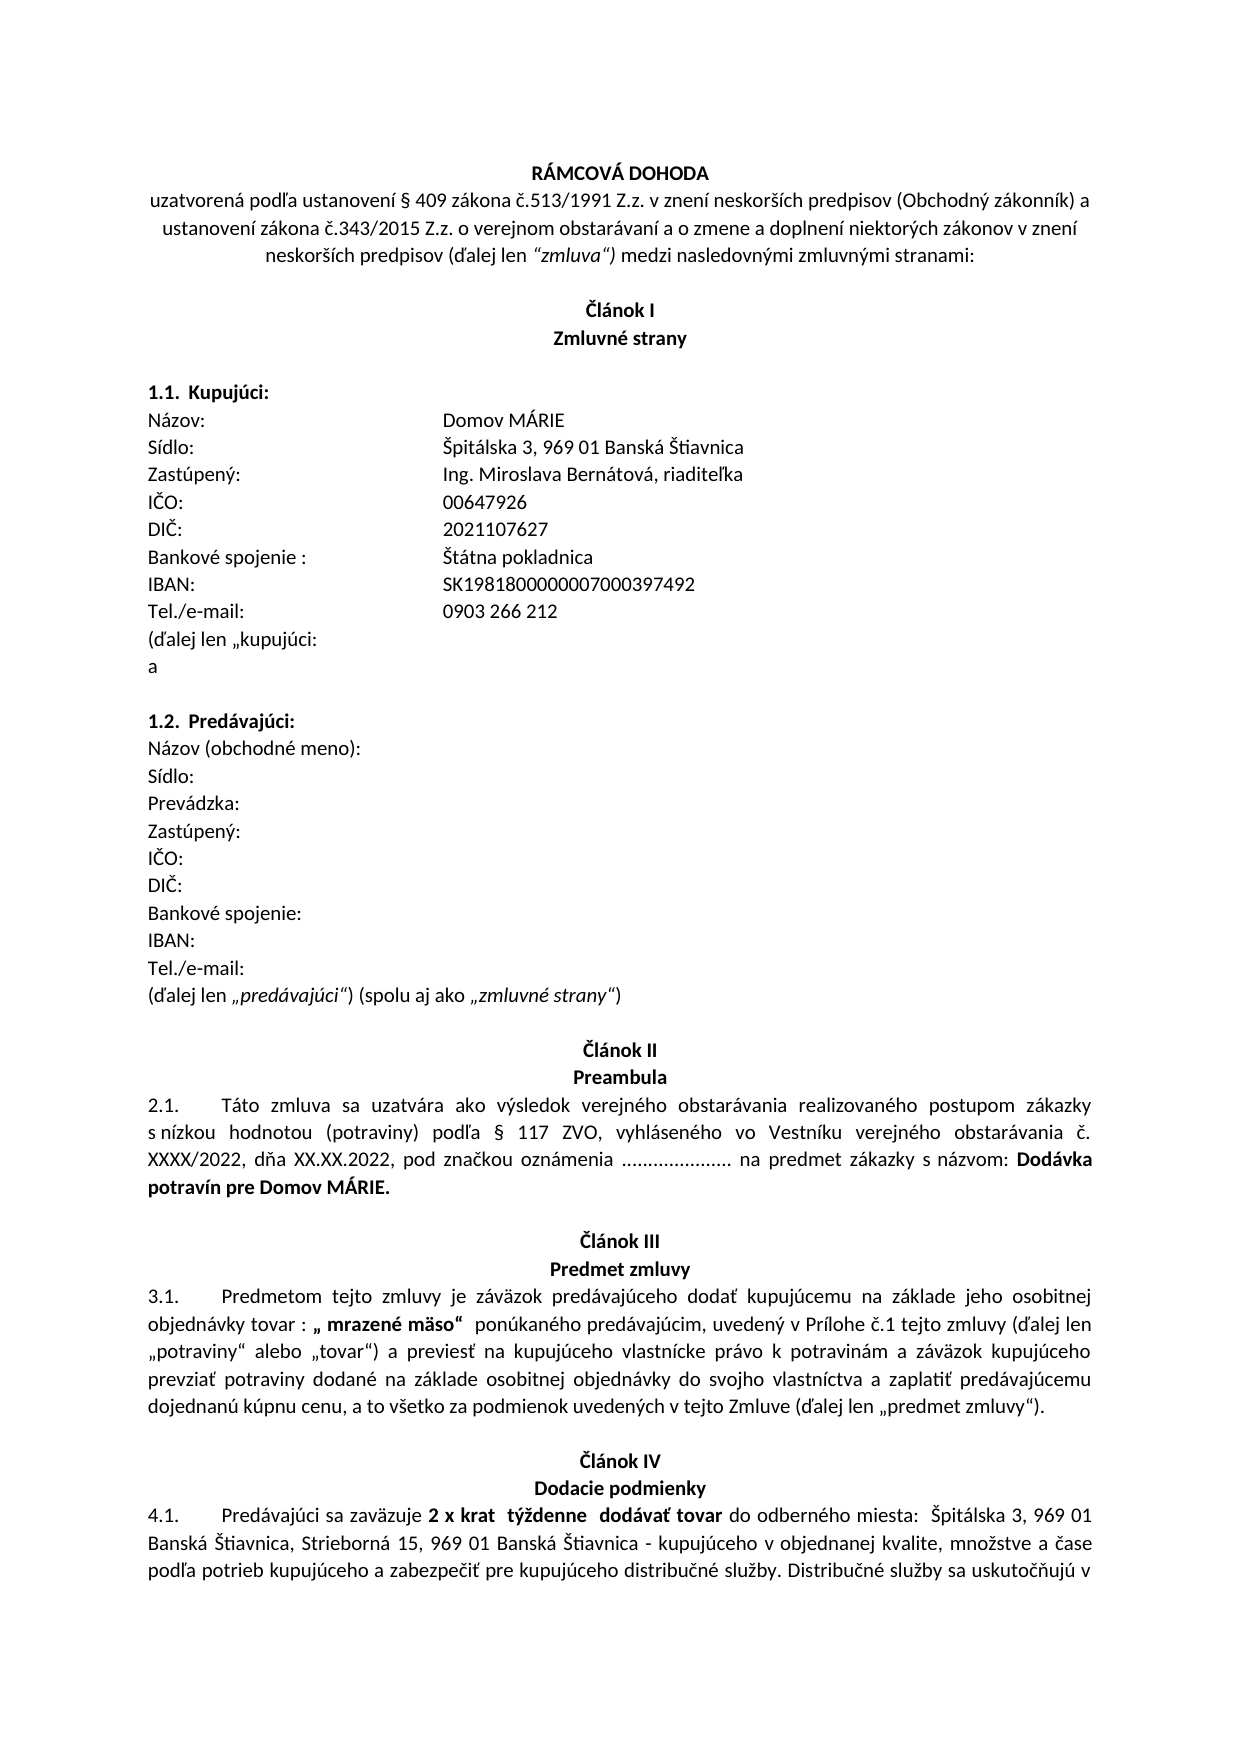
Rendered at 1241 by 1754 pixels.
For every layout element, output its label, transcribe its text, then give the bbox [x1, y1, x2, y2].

text Sídlo: Špitálska 3, 969 01 Banská Štiavnica [148, 434, 1093, 460]
text Sídlo: [148, 763, 1093, 788]
text Tel./e-mail: 0903 266 212 [148, 599, 1093, 624]
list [148, 1503, 1093, 1583]
text Článok II [148, 1037, 1093, 1062]
text DIČ: 2021107627 [148, 516, 1093, 542]
text RÁMCOVÁ DOHODA [148, 160, 1093, 186]
text IČO: 00647926 [148, 489, 1093, 514]
text Zmluvné strany [148, 325, 1093, 350]
text Preambula [148, 1064, 1093, 1090]
list Predávajúci: [148, 708, 1093, 734]
text Názov (obchodné meno): [148, 736, 1093, 761]
text (ďalej len „predávajúci“) (spolu aj ako „zmluvné strany“) [148, 982, 1093, 1008]
text IBAN: [148, 927, 1093, 953]
list Táto zmluva sa uzatvára ako výsledok verejného obstarávania realizovaného postupom zákazky s nízkou hodnotou (potraviny) podľa § 117 ZVO, vyhláseného vo Vestníku verejného obstarávania č. XXXX/2022, dňa XX.XX.2022, pod značkou oznámenia ..................... na predmet zákazky s názvom: Dodávka potravín pre Domov MÁRIE. [148, 1092, 1093, 1199]
text Zastúpený: [148, 818, 1093, 843]
text DIČ: [148, 873, 1093, 898]
text Názov: Domov MÁRIE [148, 407, 1093, 432]
list Článok IV [148, 1448, 1093, 1473]
text Prevádzka: [148, 790, 1093, 816]
list Článok III [148, 1229, 1093, 1254]
text Tel./e-mail: [148, 955, 1093, 980]
text a [148, 653, 1093, 679]
text IBAN: SK1981800000007000397492 [148, 571, 1093, 597]
text Bankové spojenie: [148, 900, 1093, 925]
text Článok I [148, 297, 1093, 323]
text uzatvorená podľa ustanovení § 409 zákona č.513/1991 Z.z. v znení neskorších predpisov (Obchodný zákonník) a ustanovení zákona č.343/2015 Z.z. o verejnom obstarávaní a o zmene a doplnení niektorých zákonov v znení neskorších predpisov (ďalej len “zmluva“) medzi nasledovnými zmluvnými stranami: [148, 188, 1093, 268]
list Dodacie podmienky [148, 1475, 1093, 1501]
text (ďalej len „kupujúci: [148, 626, 1093, 651]
list Kupujúci: [148, 379, 1093, 405]
text Bankové spojenie : Štátna pokladnica [148, 544, 1093, 569]
text IČO: [148, 845, 1093, 871]
list Predmetom tejto zmluvy je záväzok predávajúceho dodať kupujúcemu na základe jeho osobitnej objednávky tovar : „ mrazené mäso“ ponúkaného predávajúcim, uvedený v Prílohe č.1 tejto zmluvy (ďalej len „potraviny“ alebo „tovar“) a previesť na kupujúceho vlastnícke právo k potravinám a záväzok kupujúceho prevziať potraviny dodané na základe osobitnej objednávky do svojho vlastníctva a zaplatiť predávajúcemu dojednanú kúpnu cenu, a to všetko za podmienok uvedených v tejto Zmluve (ďalej len „predmet zmluvy“). [148, 1283, 1093, 1418]
list Predmet zmluvy [148, 1256, 1093, 1282]
text Zastúpený: Ing. Miroslava Bernátová, riaditeľka [148, 462, 1093, 487]
